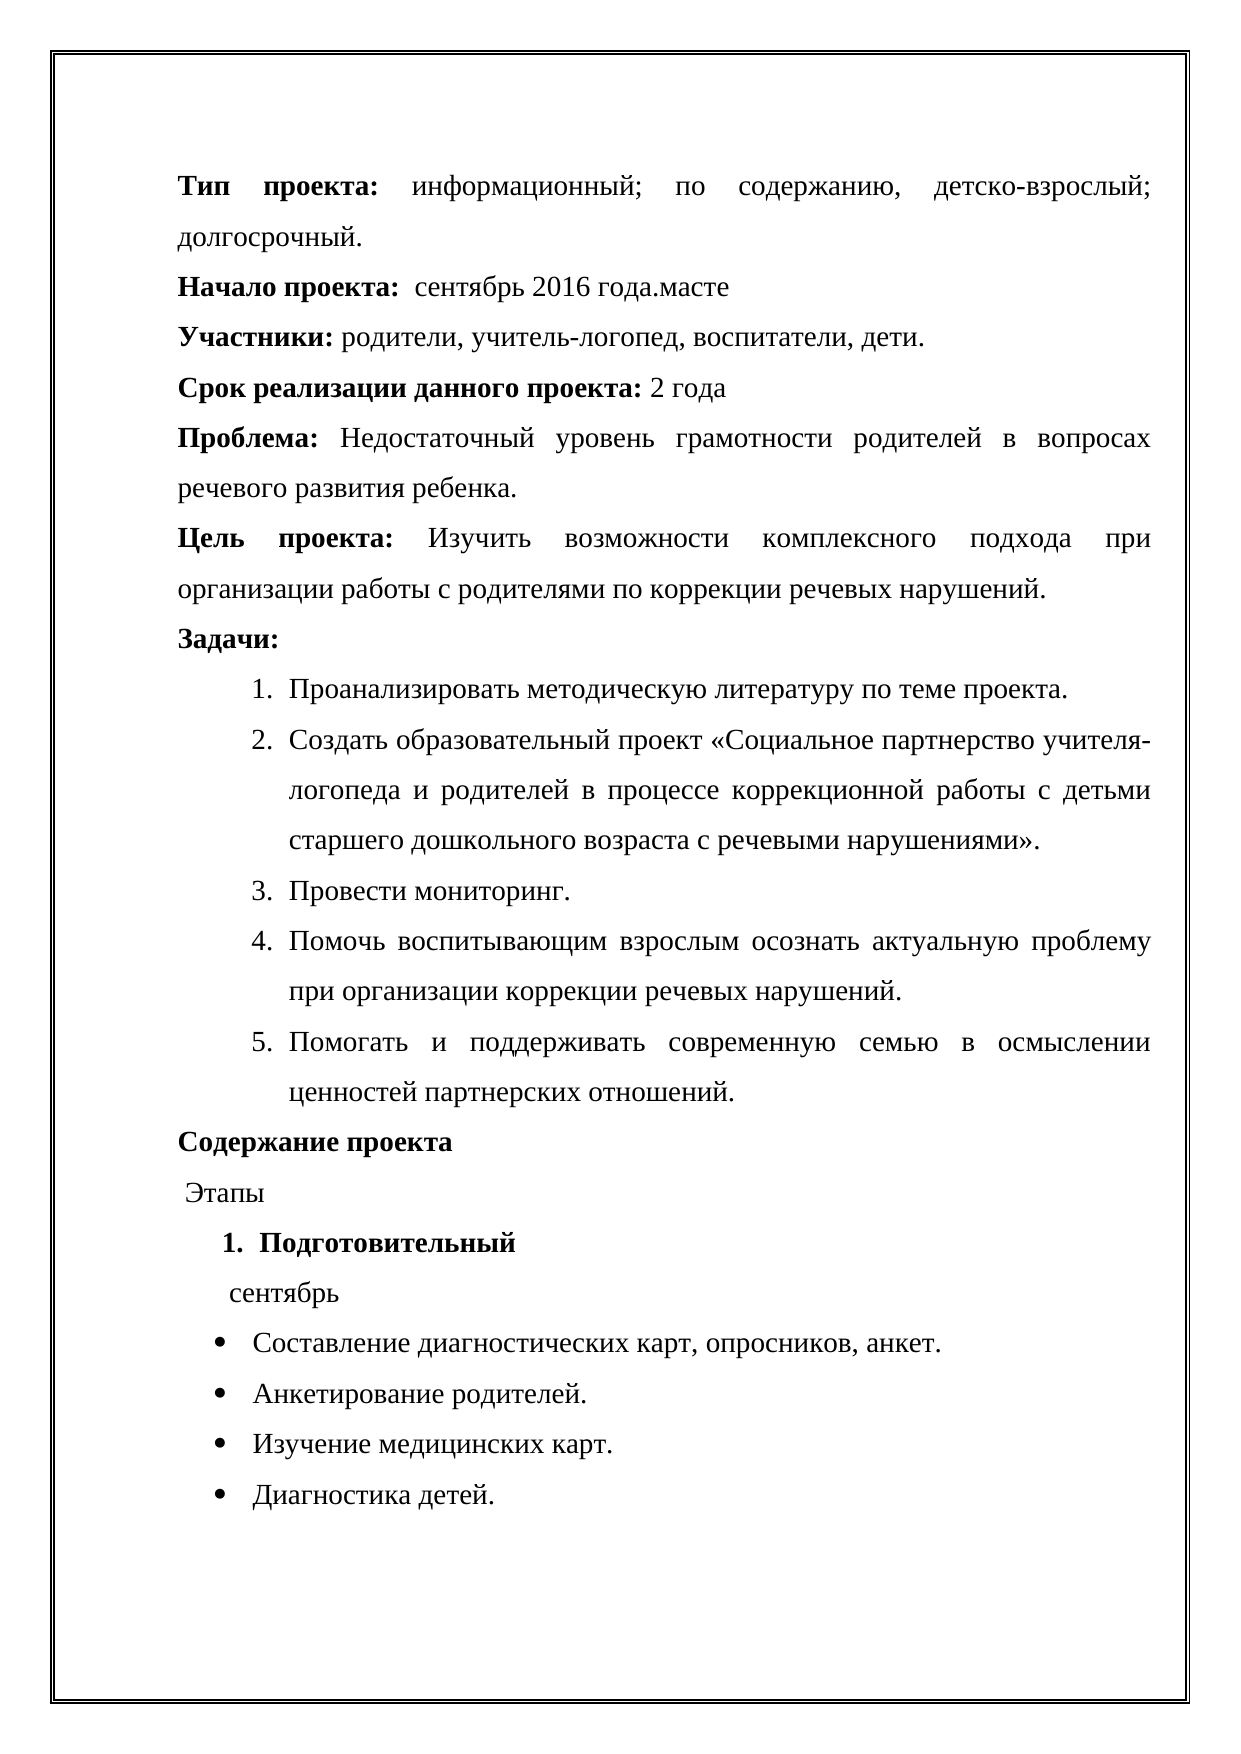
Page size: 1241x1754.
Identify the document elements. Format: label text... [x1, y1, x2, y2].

text Содержание проекта [177, 1124, 1152, 1158]
text Срок реализации данного проекта: 2 года [177, 370, 1152, 403]
list Создать образовательный проект «Социальное партнерство учителя-логопеда и родителей в процессе коррекционной работы с детьми старшего дошкольного возраста с речевыми нарушениями». [251, 722, 1152, 856]
text Задачи: [177, 621, 1152, 655]
list Провести мониторинг. [251, 873, 1152, 906]
text Участники: родители, учитель-логопед, воспитатели, дети. [177, 319, 1152, 353]
text Цель проекта: Изучить возможности комплексного подхода при организации работы с родителями по коррекции речевых нарушений. [177, 521, 1152, 604]
list Диагностика детей. [215, 1477, 1152, 1511]
text Начало проекта: сентябрь 2016 года.масте [177, 269, 1152, 303]
list Помочь воспитывающим взрослым осознать актуальную проблему при организации коррекции речевых нарушений. [251, 923, 1152, 1007]
list Помогать и поддерживать современную семью в осмыслении ценностей партнерских отношений. [251, 1024, 1152, 1108]
list Изучение медицинских карт. [215, 1426, 1152, 1460]
list Подготовительный [222, 1225, 1152, 1258]
list Анкетирование родителей. [215, 1376, 1152, 1410]
text сентябрь [222, 1275, 1152, 1309]
text Тип проекта: информационный; по содержанию, детско-взрослый; долгосрочный. [177, 168, 1152, 252]
list Проанализировать методическую литературу по теме проекта. [251, 672, 1152, 705]
list Составление диагностических карт, опросников, анкет. [215, 1326, 1152, 1359]
text Этапы [177, 1175, 1152, 1208]
text Проблема: Недостаточный уровень грамотности родителей в вопросах речевого развития ребенка. [177, 420, 1152, 504]
